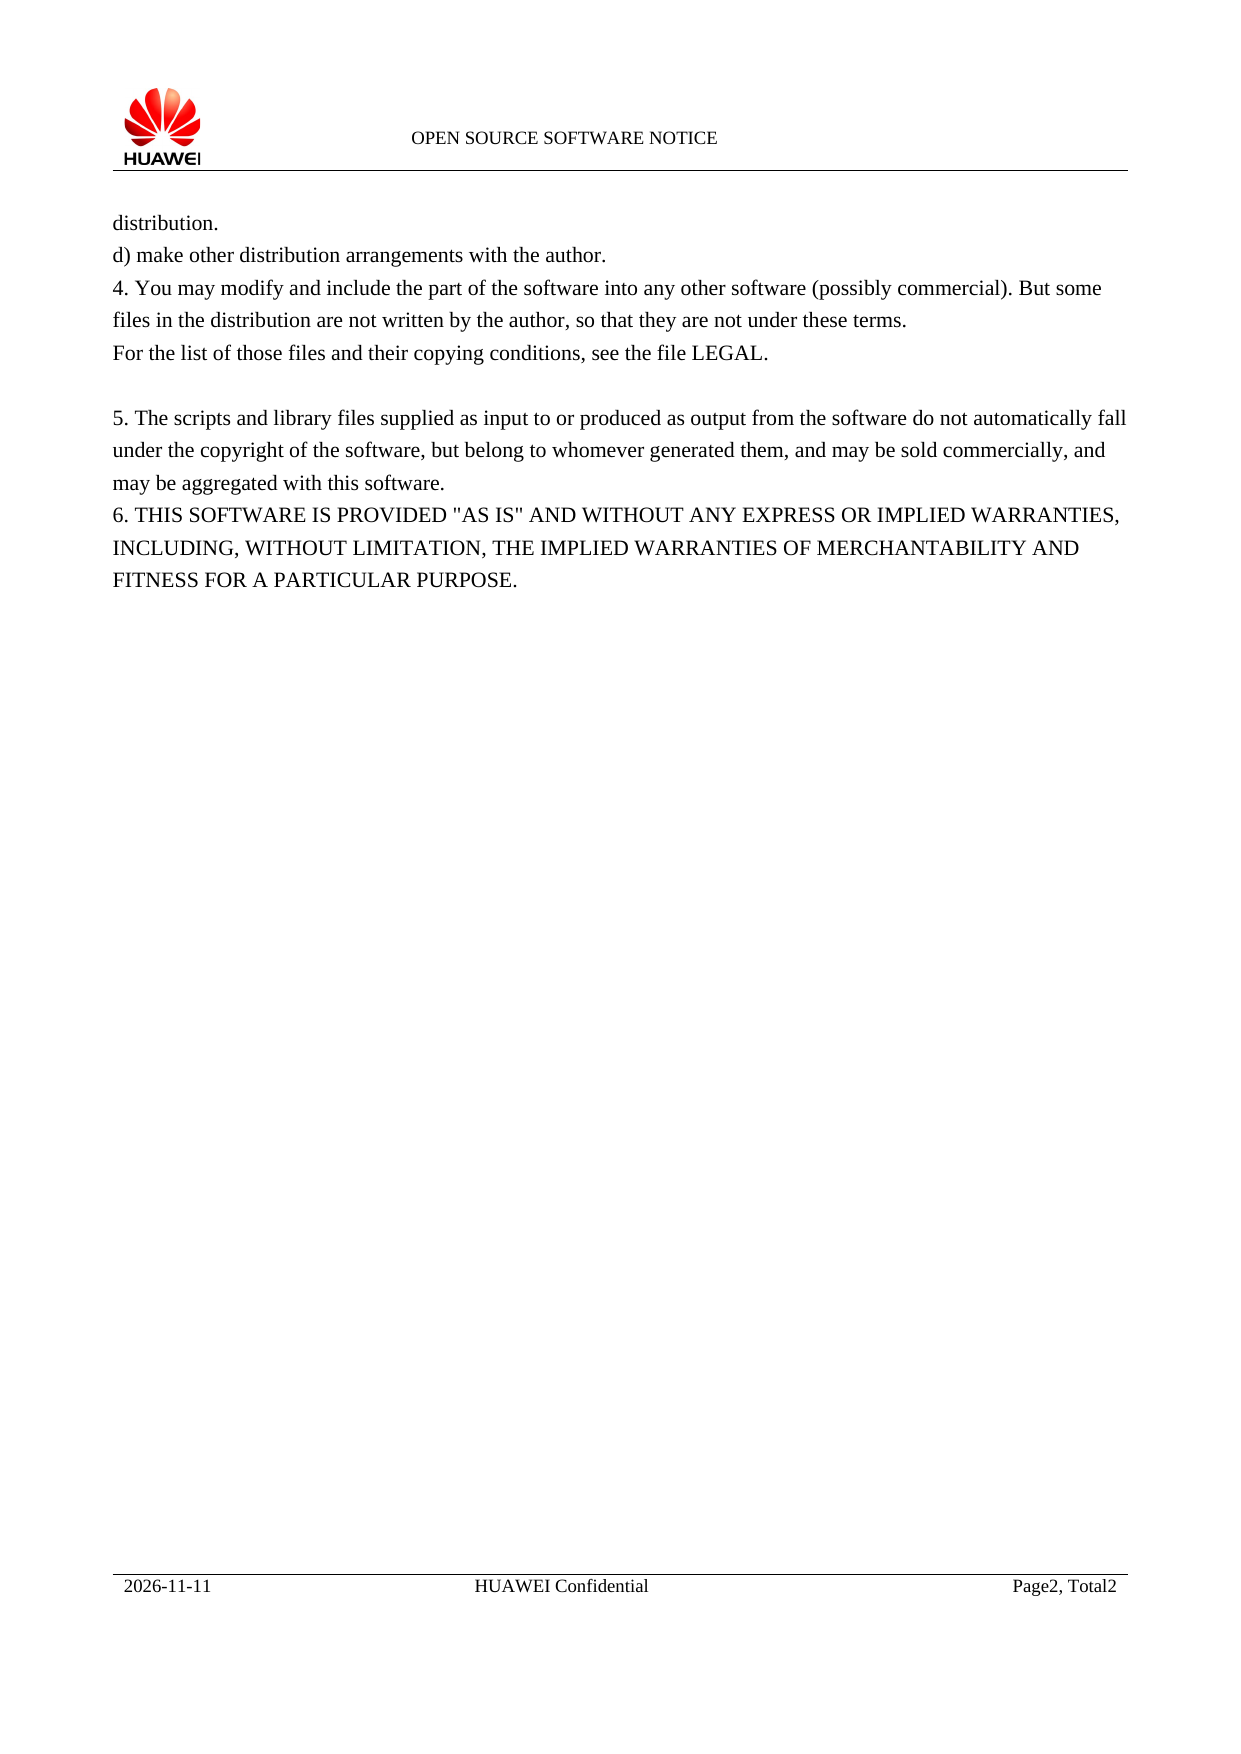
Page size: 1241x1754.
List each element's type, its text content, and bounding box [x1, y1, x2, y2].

text 5. The scripts and library files supplied as input to or produced as output from the software do not automatically fall under the copyright of the software, but belong to whomever generated them, and may be sold commercially, and may be aggregated with this software. [112, 401, 1128, 499]
text 4. You may modify and include the part of the software into any other software (possibly commercial). But some files in the distribution are not written by the author, so that they are not under these terms. [112, 271, 1128, 336]
text d) make other distribution arrangements with the author. [112, 239, 1128, 271]
text 6. THIS SOFTWARE IS PROVIDED "AS IS" AND WITHOUT ANY EXPRESS OR IMPLIED WARRANTIES, INCLUDING, WITHOUT LIMITATION, THE IMPLIED WARRANTIES OF MERCHANTABILITY AND FITNESS FOR A PARTICULAR PURPOSE. [112, 499, 1128, 629]
text For the list of those files and their copying conditions, see the file LEGAL. [112, 336, 1128, 369]
picture [124, 88, 201, 165]
text c) give non-standard binaries non-standard names, with instructions on where to get the original software distribution. [112, 206, 1128, 239]
